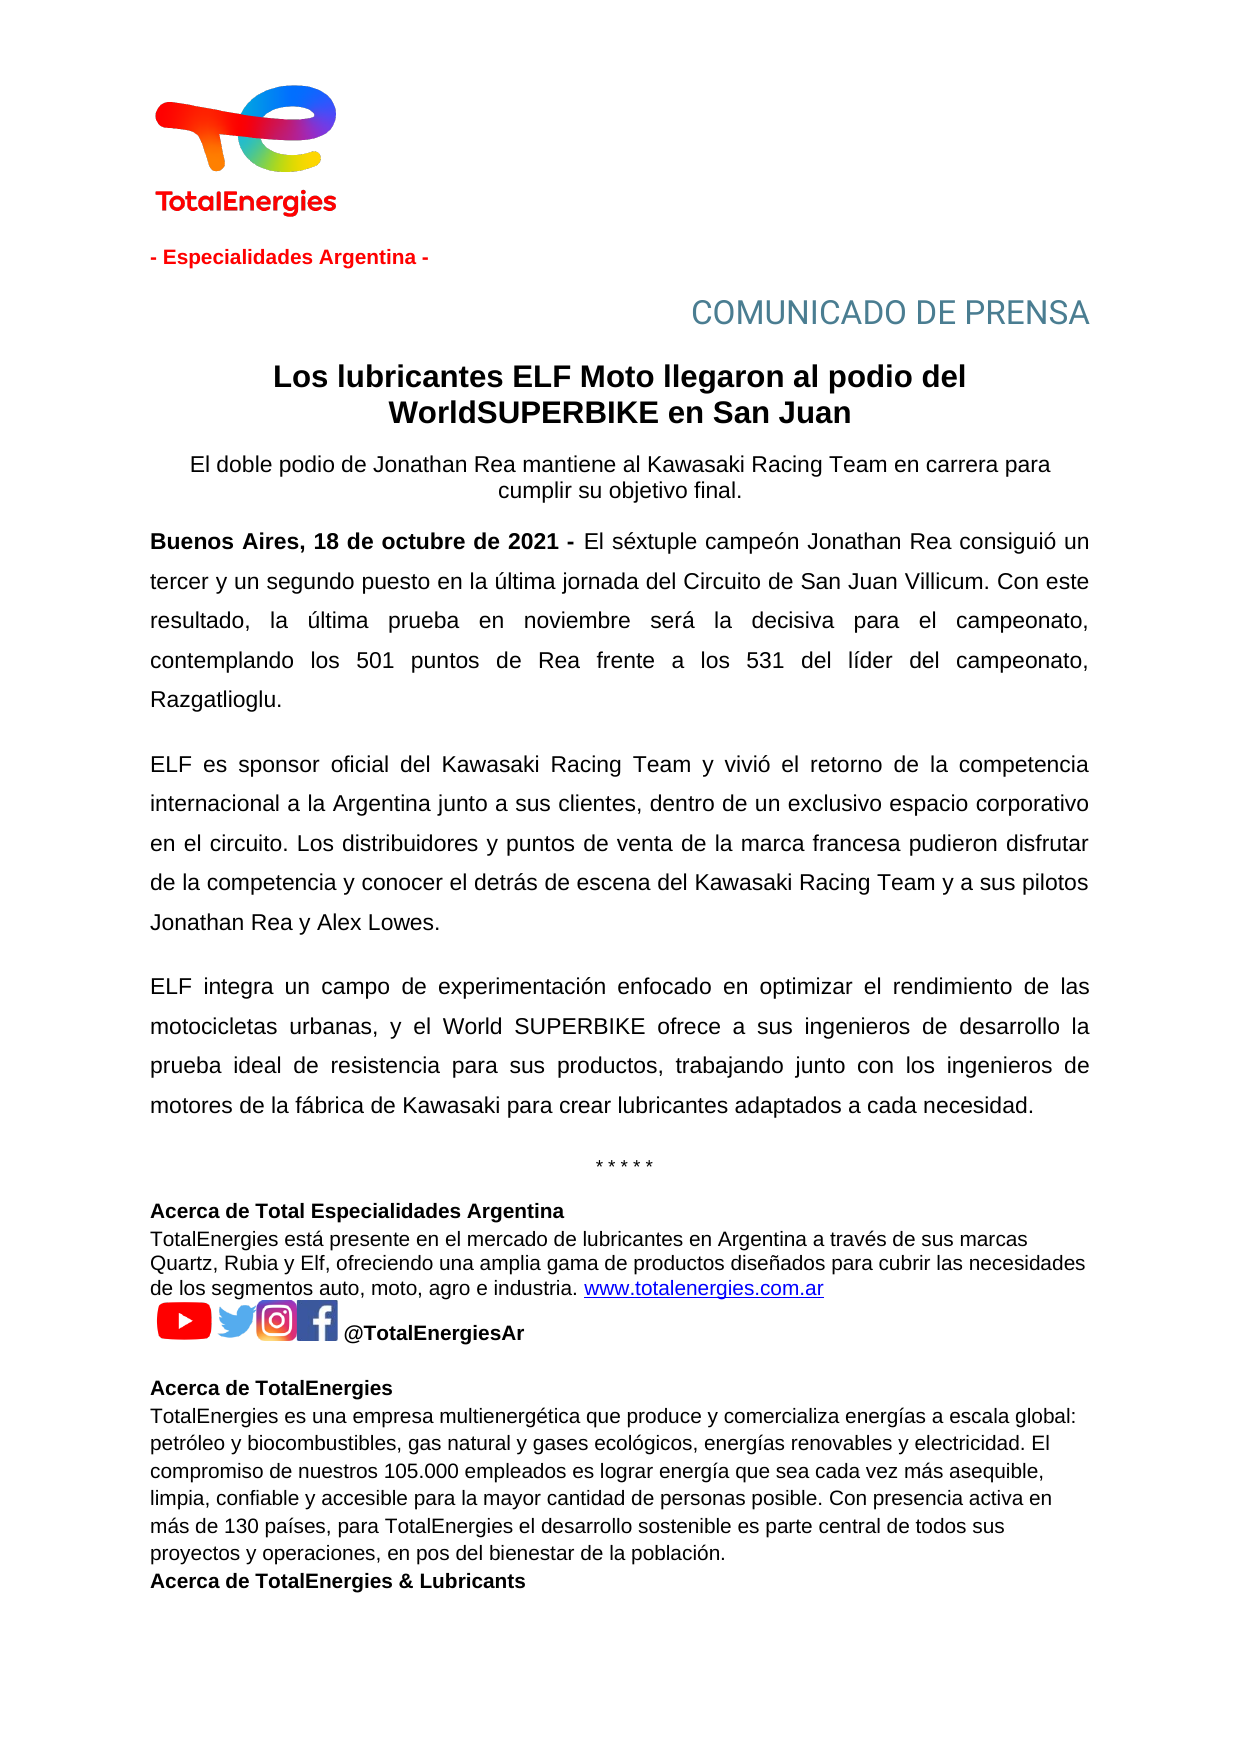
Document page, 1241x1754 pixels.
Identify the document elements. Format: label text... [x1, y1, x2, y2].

text Buenos Aires, 18 de octubre de 2021 - El séxtuple campeón Jonathan Rea consiguió un tercer y un segundo puesto en la última jornada del Circuito de San Juan Villicum. Con este resultado, la última prueba en noviembre será la decisiva para el campeonato, contemplando los 501 puntos de Rea frente a los 531 del líder del campeonato, Razgatlioglu. [150, 528, 1090, 713]
text * * * * * [158, 1156, 1090, 1178]
text TotalEnergies es una empresa multienergética que produce y comercializa energías a escala global: petróleo y biocombustibles, gas natural y gases ecológicos, energías renovables y electricidad. El compromiso de nuestros 105.000 empleados es lograr energía que sea cada vez más asequible, limpia, confiable y accesible para la mayor cantidad de personas posible. Con presencia activa en más de 130 países, para TotalEnergies el desarrollo sostenible es parte central de todos sus proyectos y operaciones, en pos del bienestar de la población. [150, 1403, 1090, 1565]
text Los lubricantes ELF Moto llegaron al podio del WorldSUPERBIKE en San Juan [150, 358, 1090, 430]
text Acerca de TotalEnergies & Lubricants [150, 1568, 1090, 1592]
picture [150, 1300, 338, 1341]
text Acerca de TotalEnergies [150, 1376, 1090, 1400]
picture [150, 75, 343, 219]
text ELF integra un campo de experimentación enfocado en optimizar el rendimiento de las motocicletas urbanas, y el World SUPERBIKE ofrece a sus ingenieros de desarrollo la prueba ideal de resistencia para sus productos, trabajando junto con los ingenieros de motores de la fábrica de Kawasaki para crear lubricantes adaptados a cada necesidad. [150, 973, 1090, 1118]
text El doble podio de Jonathan Rea mantiene al Kawasaki Racing Team en carrera para cumplir su objetivo final. [150, 451, 1090, 503]
text ELF es sponsor oficial del Kawasaki Racing Team y vivió el retorno de la competencia internacional a la Argentina junto a sus clientes, dentro de un exclusivo espacio corporativo en el circuito. Los distribuidores y puntos de venta de la marca francesa pudieron disfrutar de la competencia y conocer el detrás de escena del Kawasaki Racing Team y a sus pilotos Jonathan Rea y Alex Lowes. [150, 751, 1090, 935]
text TotalEnergies está presente en el mercado de lubricantes en Argentina a través de sus marcas Quartz, Rubia y Elf, ofreciendo una amplia gama de productos diseñados para cubrir las necesidades de los segmentos auto, moto, agro e industria. www.totalenergies.com.ar [150, 1227, 1090, 1299]
text @TotalEnergiesAr [150, 1300, 1090, 1345]
text Acerca de Total Especialidades Argentina [150, 1199, 1090, 1223]
